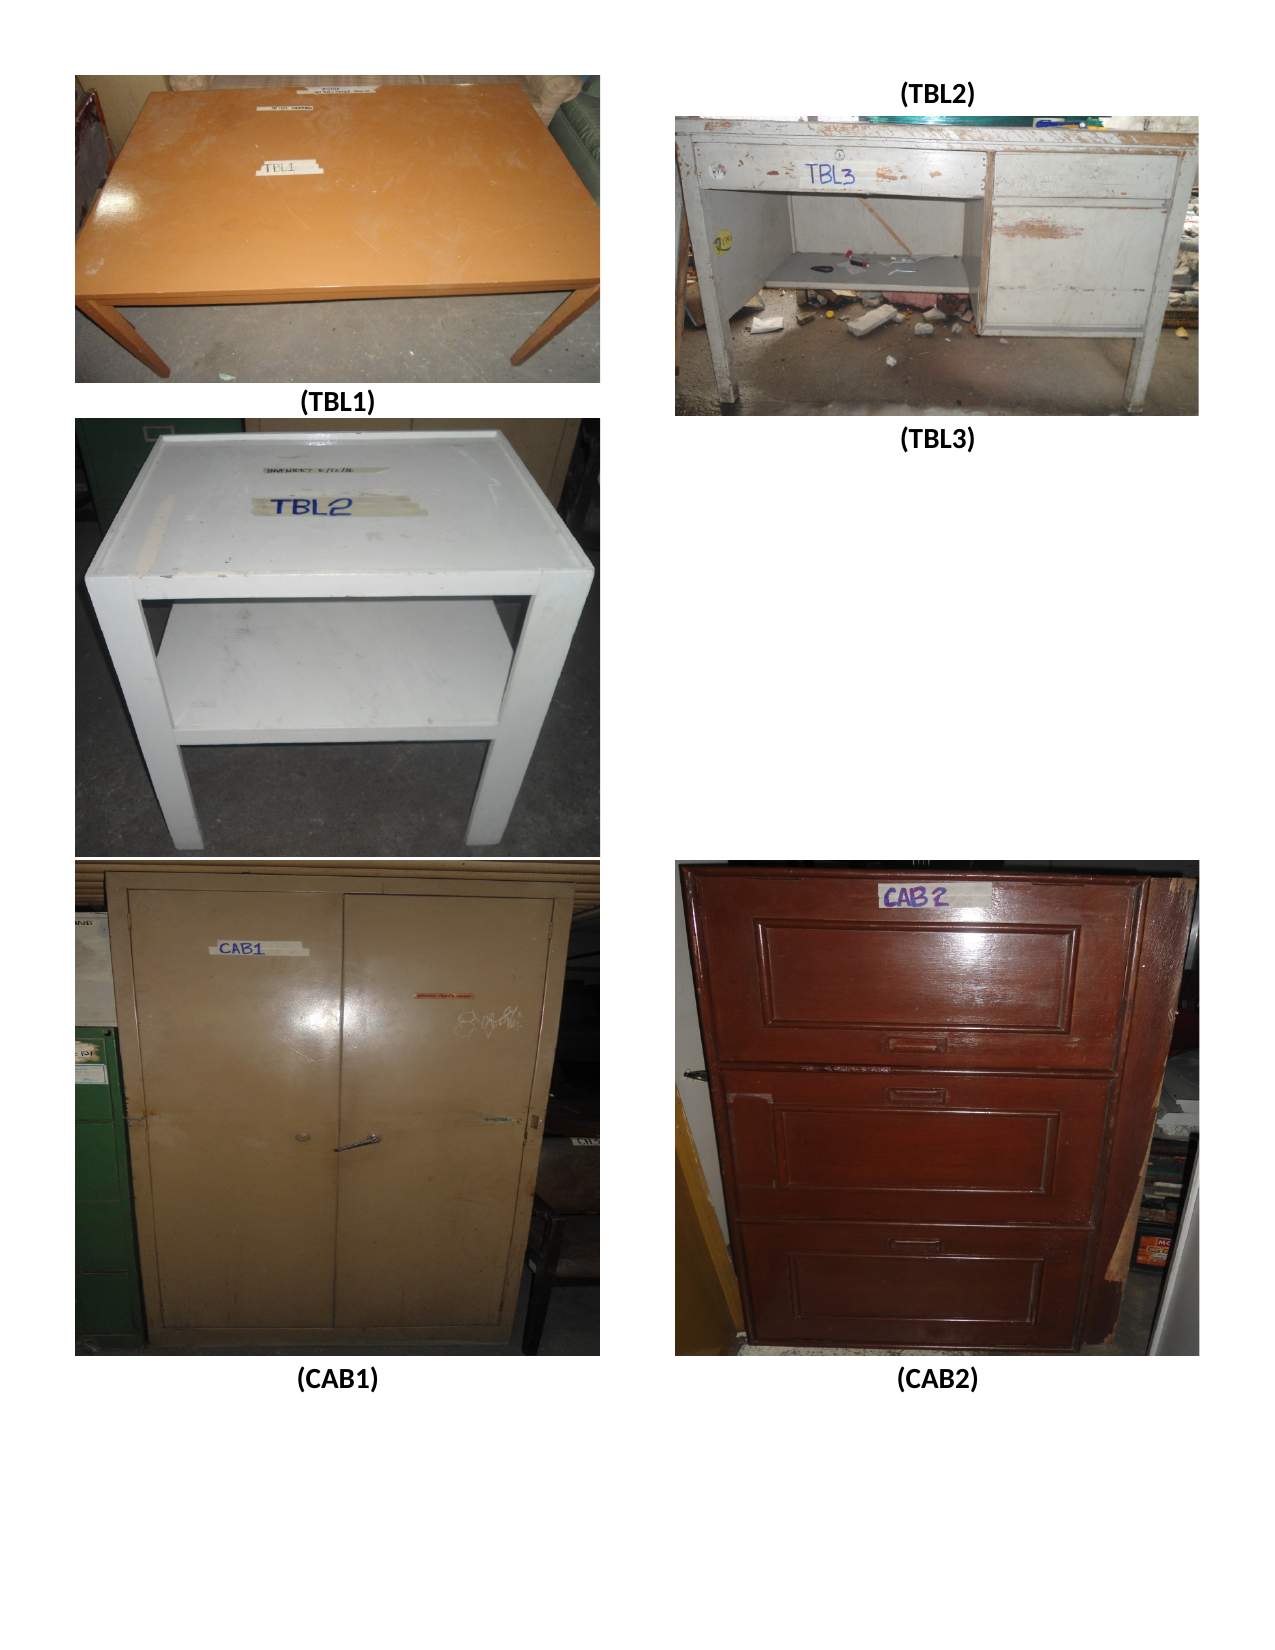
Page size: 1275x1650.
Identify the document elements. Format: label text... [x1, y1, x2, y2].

text (CAB2) [675, 1360, 1200, 1395]
text (TBL2) [675, 75, 1200, 111]
picture [675, 116, 1199, 416]
picture [75, 418, 600, 857]
picture [675, 860, 1200, 1356]
text (CAB1) [75, 1360, 600, 1395]
text (TBL3) [675, 420, 1200, 456]
picture [75, 75, 600, 383]
text (TBL1) [75, 383, 600, 418]
picture [75, 860, 600, 1356]
